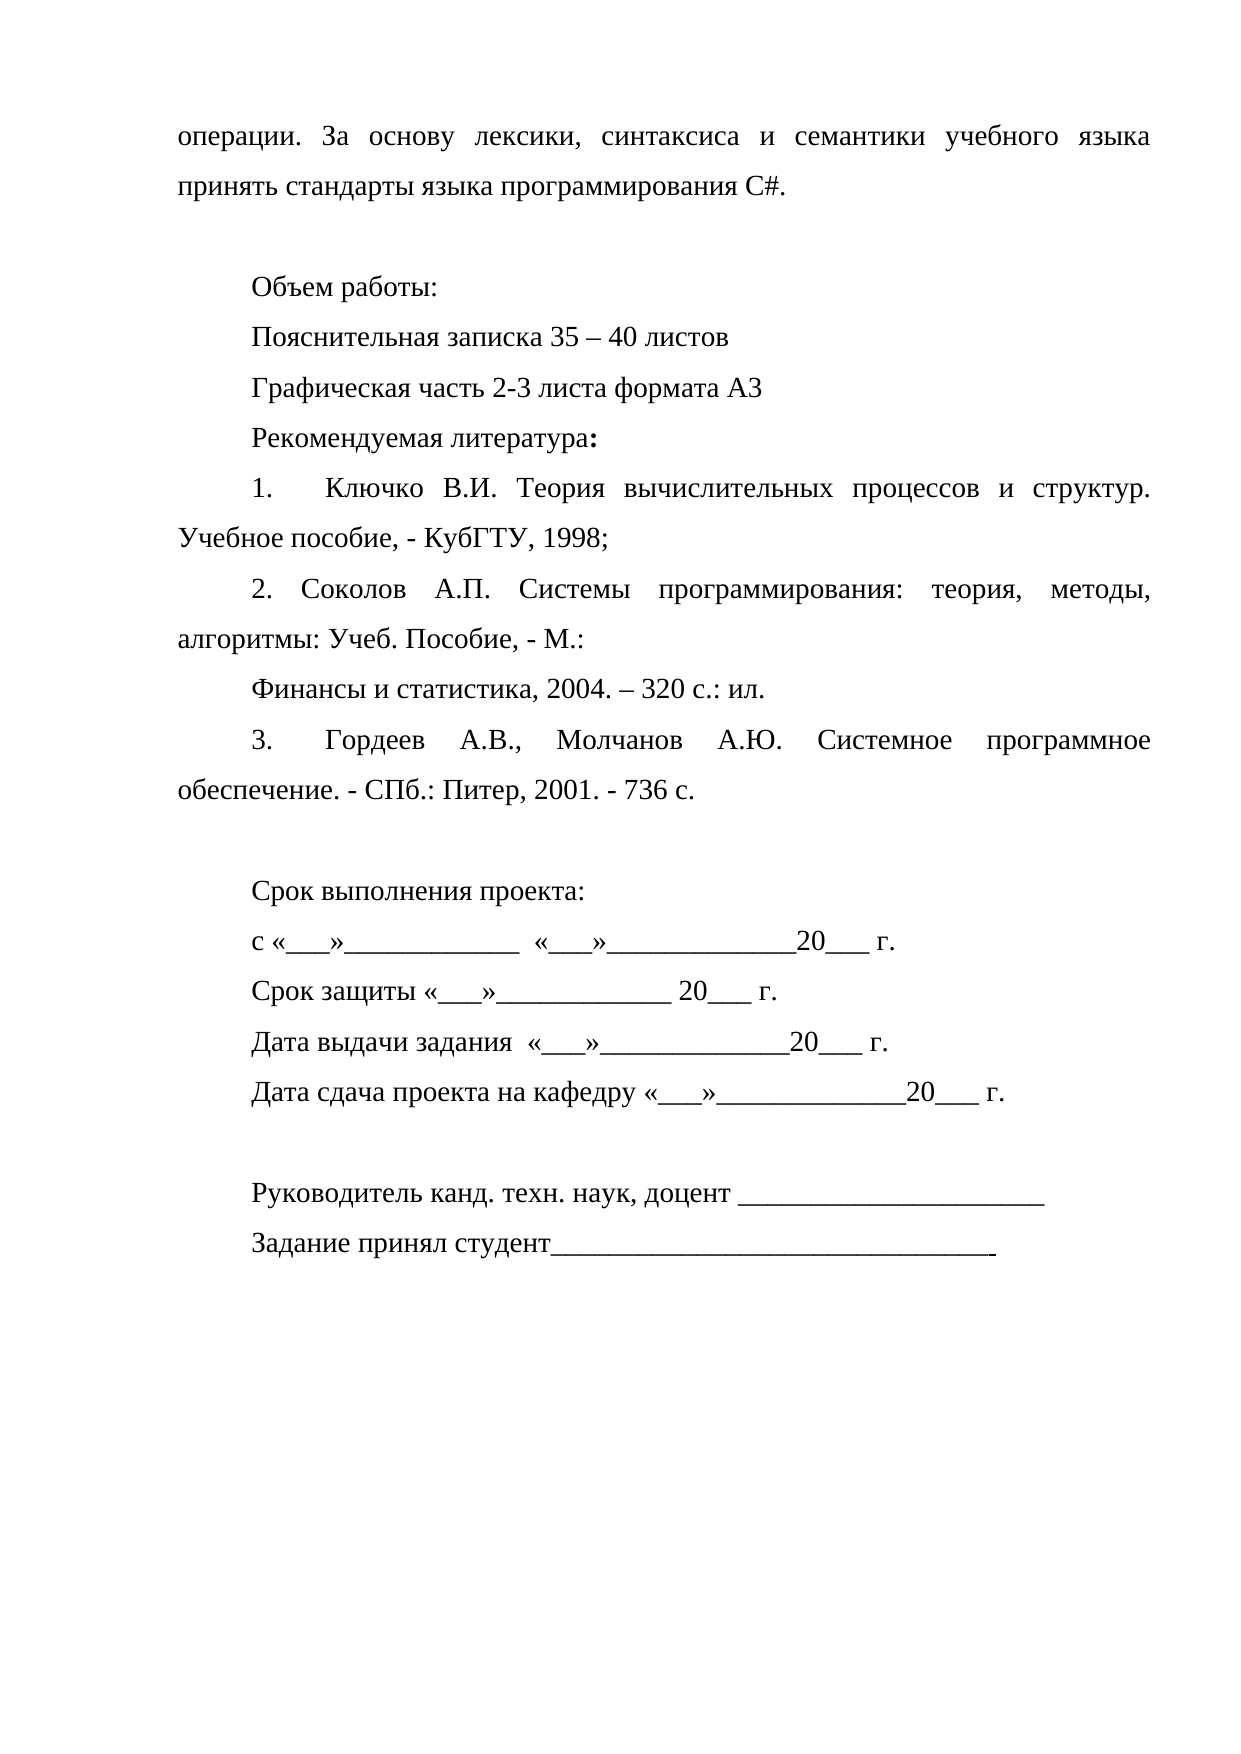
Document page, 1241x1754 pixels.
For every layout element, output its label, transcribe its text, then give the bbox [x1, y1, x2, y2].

text Финансы и статистика, 2004. – 320 с.: ил. [177, 672, 1152, 705]
text 2. Соколов А.П. Системы программирования: теория, методы, алгоритмы: Учеб. Пособие, - М.: [177, 571, 1152, 655]
text Задание принял студент______________________________ [177, 1225, 1152, 1258]
text Графическая часть 2-3 листа формата А3 [177, 370, 1152, 403]
text Рекомендуемая литература: [177, 420, 1152, 453]
text Руководитель канд. техн. наук, доцент _____________________ [177, 1175, 1152, 1208]
text Дата сдача проекта на кафедру «___»_____________20___ г. [177, 1074, 1152, 1108]
list Ключко В.И. Теория вычислительных процессов и структур. Учебное пособие, - КубГТУ, 1998; [177, 470, 1152, 554]
text с «___»____________ «___»_____________20___ г. [177, 923, 1152, 957]
text Дата выдачи задания «___»_____________20___ г. [177, 1024, 1152, 1057]
text Объем работы: [177, 269, 1152, 303]
text Пояснительная записка 35 – 40 листов [177, 319, 1152, 353]
list Гордеев А.В., Молчанов А.Ю. Системное программное обеспечение. - СПб.: Питер, 2001. - 736 с. [177, 722, 1152, 806]
text Срок выполнения проекта: [177, 873, 1152, 906]
text Срок защиты «___»____________ 20___ г. [177, 973, 1152, 1007]
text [177, 118, 1152, 202]
